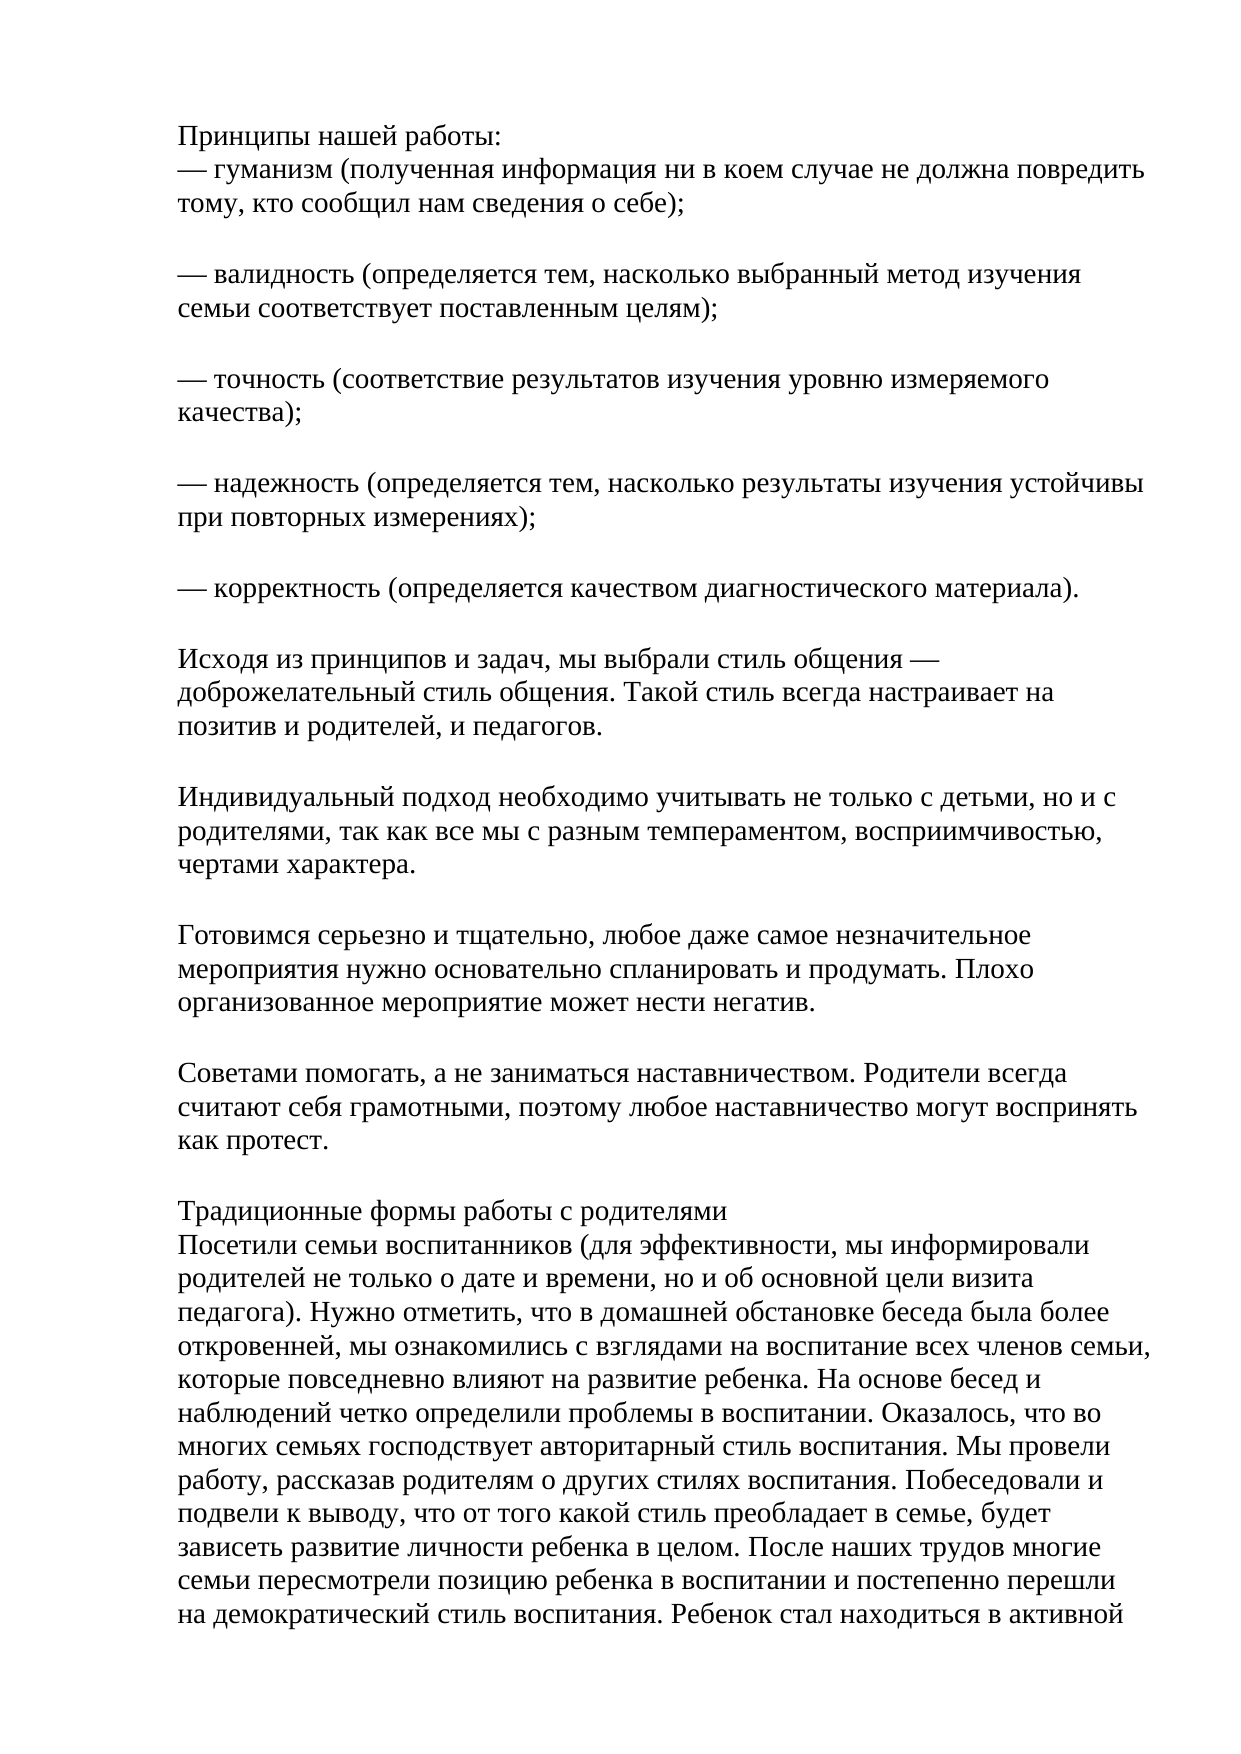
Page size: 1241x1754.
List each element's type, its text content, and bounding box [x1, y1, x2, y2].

text — валидность (определяется тем, насколько выбранный метод изучения семьи соответствует поставленным целям); [177, 256, 1152, 323]
text Традиционные формы работы с родителями [177, 1193, 1152, 1227]
text Исходя из принципов и задач, мы выбрали стиль общения — доброжелательный стиль общения. Такой стиль всегда настраивает на позитив и родителей, и педагогов. [177, 641, 1152, 742]
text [177, 1227, 1152, 1629]
text Готовимся серьезно и тщательно, любое даже самое незначительное мероприятия нужно основательно спланировать и продумать. Плохо организованное мероприятие может нести негатив. [177, 917, 1152, 1018]
text — точность (соответствие результатов изучения уровню измеряемого качества); [177, 361, 1152, 428]
text — корректность (определяется качеством диагностического материала). [177, 570, 1152, 603]
text Принципы нашей работы: [177, 118, 1152, 152]
text Советами помогать, а не заниматься наставничеством. Родители всегда считают себя грамотными, поэтому любое наставничество могут воспринять как протест. [177, 1055, 1152, 1156]
text — надежность (определяется тем, насколько результаты изучения устойчивы при повторных измерениях); [177, 465, 1152, 532]
text — гуманизм (полученная информация ни в коем случае не должна повредить тому, кто сообщил нам сведения о себе); [177, 152, 1152, 219]
text Индивидуальный подход необходимо учитывать не только с детьми, но и с родителями, так как все мы с разным темпераментом, восприимчивостью, чертами характера. [177, 779, 1152, 880]
